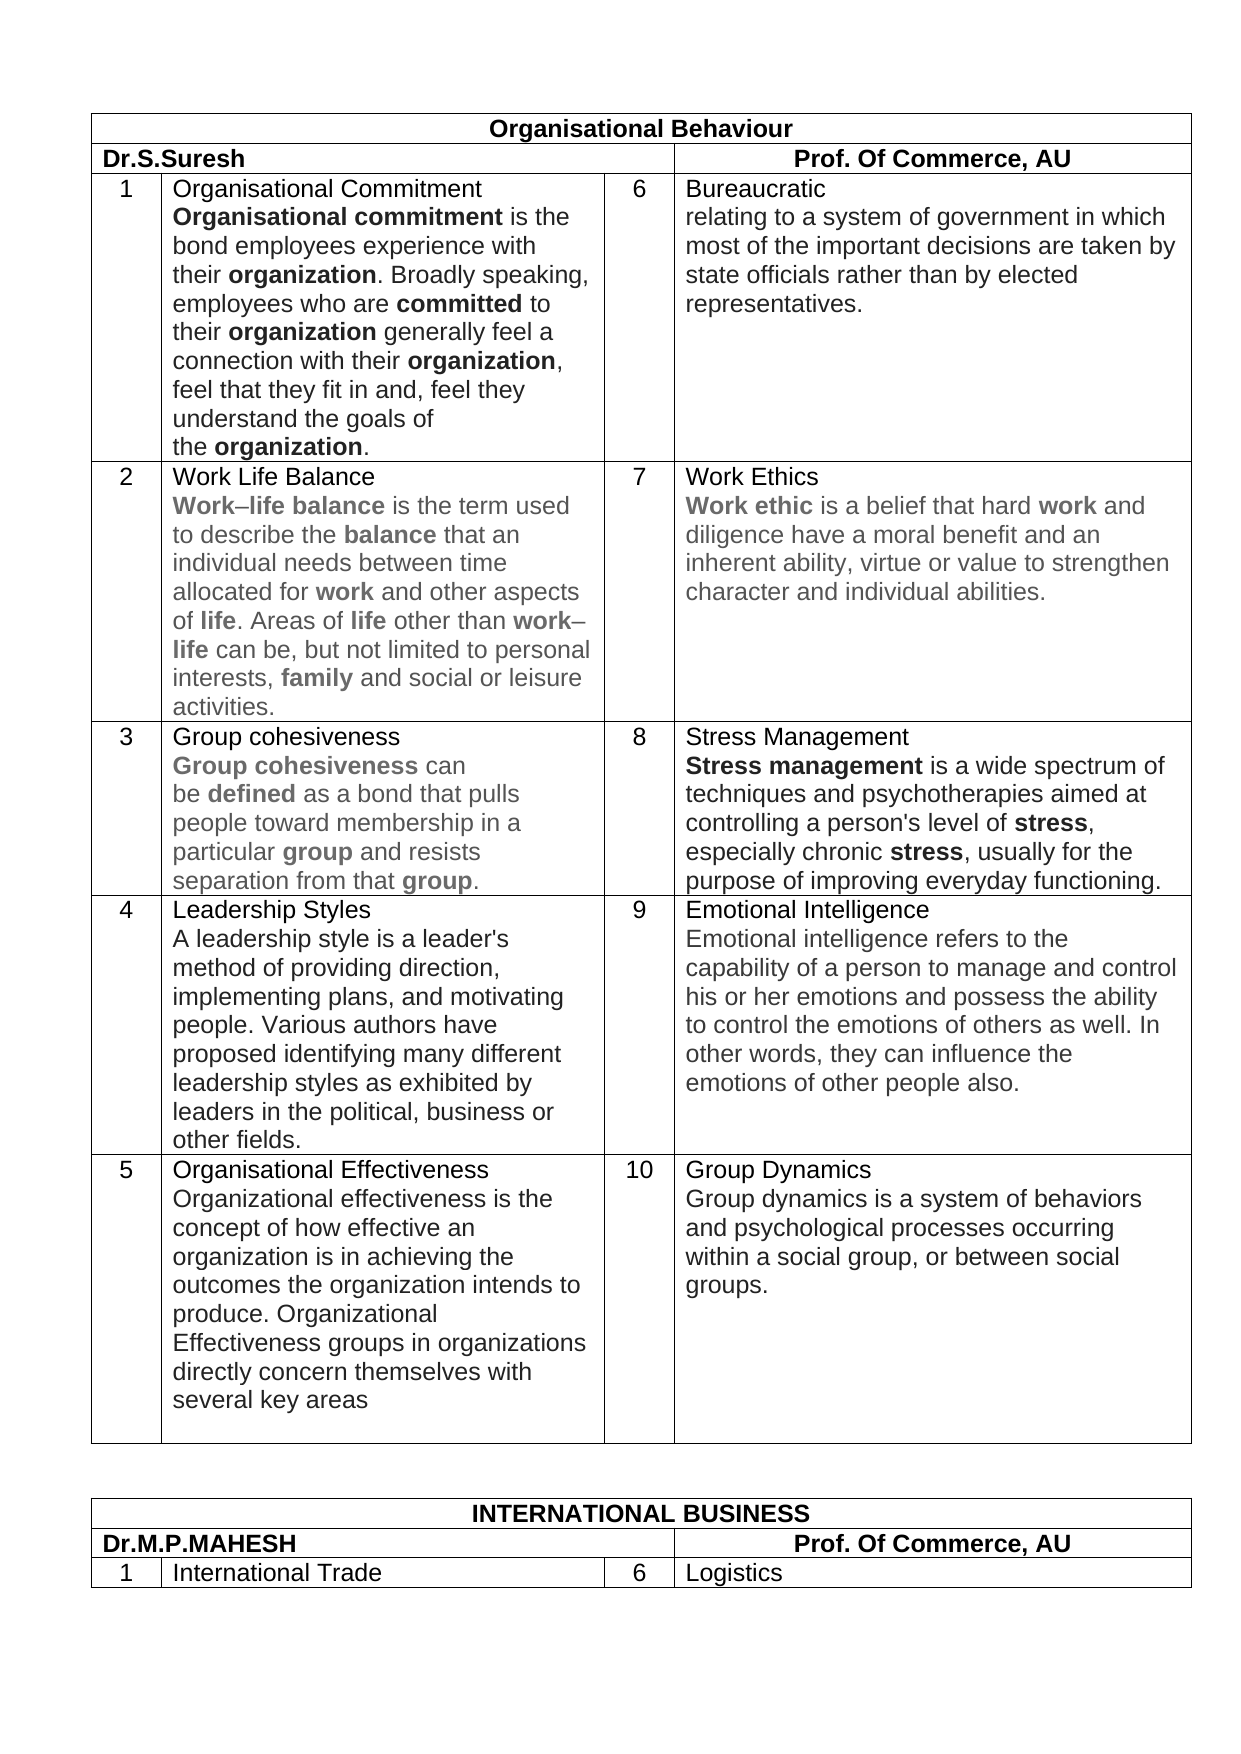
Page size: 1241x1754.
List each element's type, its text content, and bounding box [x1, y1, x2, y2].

table_cell Group cohesiveness Group cohesiveness can be defined as a bond that pulls people toward membership in a particular group and resists separation from that group. [162, 722, 604, 894]
table_cell Emotional Intelligence Emotional intelligence refers to the capability of a person to manage and control his or her emotions and possess the ability to control the emotions of others as well. In other words, they can influence the emotions of other people also. [675, 896, 1191, 1154]
table_cell Stress Management Stress management is a wide spectrum of techniques and psychotherapies aimed at controlling a person's level of stress, especially chronic stress, usually for the purpose of improving everyday functioning. [675, 722, 1191, 894]
table_cell 9 [605, 896, 674, 1154]
table_cell 2 [92, 462, 161, 721]
table_cell 8 [605, 722, 674, 894]
table_cell 7 [605, 462, 674, 721]
table_cell 6 [605, 174, 674, 461]
table_cell Prof. Of Commerce, AU [675, 144, 1191, 173]
table_cell Prof. Of Commerce, AU [675, 1529, 1191, 1557]
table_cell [162, 1558, 604, 1587]
table_cell Bureaucratic relating to a system of government in which most of the important decisions are taken by state officials rather than by elected representatives. [675, 174, 1191, 461]
table_header INTERNATIONAL BUSINESS [92, 1499, 1191, 1527]
table_cell Work Life Balance Work–life balance is the term used to describe the balance that an individual needs between time allocated for work and other aspects of life. Areas of life other than work–life can be, but not limited to personal interests, family and social or leisure activities. [162, 462, 604, 721]
table_cell 3 [92, 722, 161, 894]
table_cell Leadership Styles A leadership style is a leader's method of providing direction, implementing plans, and motivating people. Various authors have proposed identifying many different leadership styles as exhibited by leaders in the political, business or other fields. [162, 896, 604, 1154]
table_cell Organisational Commitment Organisational commitment is the bond employees experience with their organization. Broadly speaking, employees who are committed to their organization generally feel a connection with their organization, feel that they fit in and, feel they understand the goals of the organization. [162, 174, 604, 461]
table_cell 4 [92, 896, 161, 1154]
table_cell Dr.M.P.MAHESH [92, 1529, 674, 1557]
table_cell Work Ethics Work ethic is a belief that hard work and diligence have a moral benefit and an inherent ability, virtue or value to strengthen character and individual abilities. [675, 462, 1191, 721]
table_cell Dr.S.Suresh [92, 144, 674, 173]
table_cell Organisational Effectiveness Organizational effectiveness is the concept of how effective an organization is in achieving the outcomes the organization intends to produce. Organizational Effectiveness groups in organizations directly concern themselves with several key areas [162, 1155, 604, 1443]
table_cell Group Dynamics Group dynamics is a system of behaviors and psychological processes occurring within a social group, or between social groups. [675, 1155, 1191, 1443]
table_header Organisational Behaviour [92, 114, 1191, 143]
table_cell 6 [605, 1558, 674, 1587]
table_cell 10 [605, 1155, 674, 1443]
table_cell 1 [92, 1558, 161, 1587]
table_cell 5 [92, 1155, 161, 1443]
table_cell 1 [92, 174, 161, 461]
